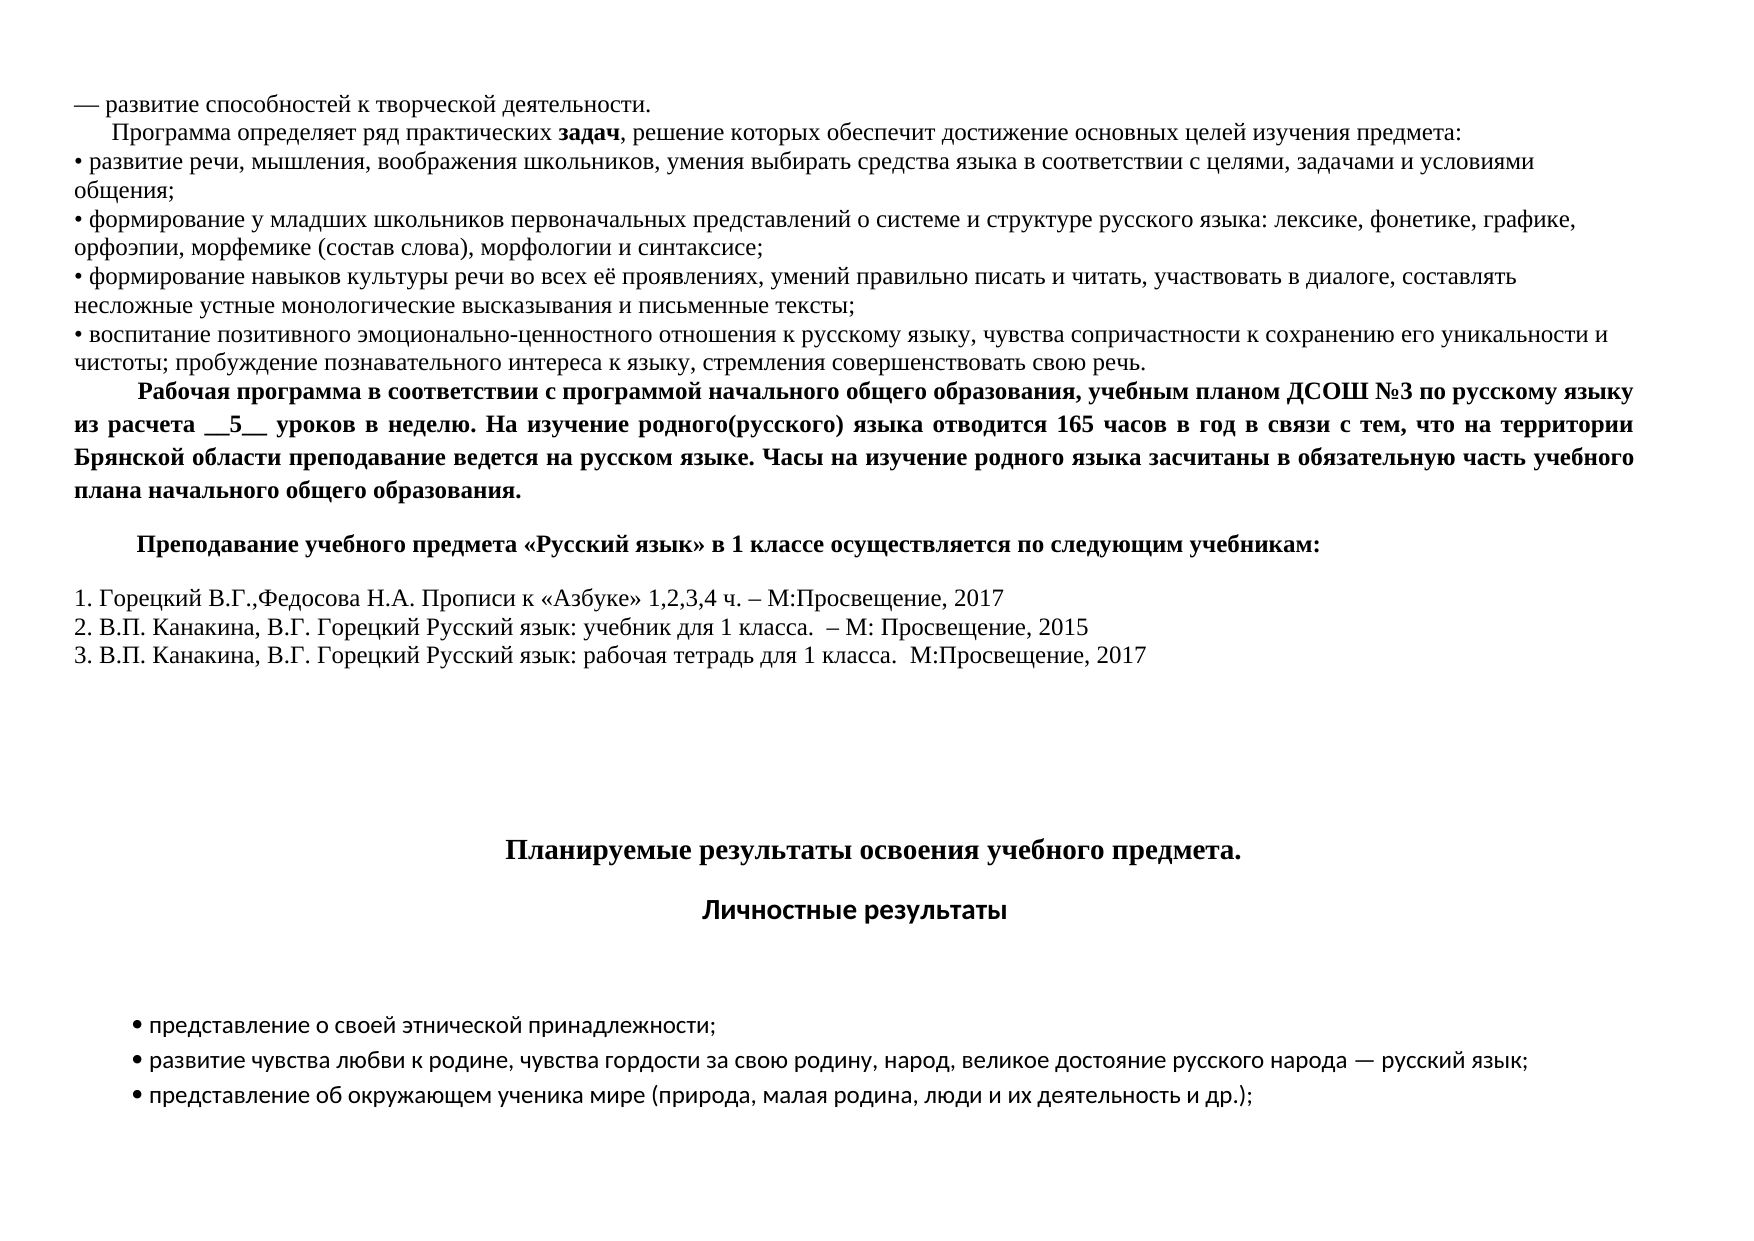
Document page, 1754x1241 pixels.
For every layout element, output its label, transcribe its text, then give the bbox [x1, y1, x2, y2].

text • формирование у младших школьников первоначальных представлений о системе и структуре русского языка: лексике, фонетике, графике, орфоэпии, морфемике (состав слова), морфологии и синтаксисе; [74, 204, 1636, 261]
text Рабочая программа в соответствии с программой начального общего образования, учебным планом ДСОШ №3 по русскому языку из расчета __5__ уроков в неделю. На изучение родного(русского) языка отводится 165 часов в год в связи с тем, что на территории Брянской области преподавание ведется на русском языке. Часы на изучение родного языка засчитаны в обязательную часть учебного плана начального общего образования. [74, 376, 1636, 504]
text • формирование навыков культуры речи во всех её проявлениях, умений правильно писать и читать, участвовать в диалоге, составлять несложные устные монологические высказывания и письменные тексты; [74, 261, 1636, 319]
text Программа определяет ряд практических задач, решение которых обеспечит достижение основных целей изучения предмета: [74, 117, 1636, 146]
text • развитие речи, мышления, воображения школьников, умения выбирать средства языка в соответствии с целями, задачами и условиями общения; [74, 146, 1636, 204]
list развитие чувства любви к родине, чувства гордости за свою родину, народ, великое достояние русского народа — русский язык; [74, 1044, 1636, 1074]
list представление о своей этнической принадлежности; [74, 1009, 1636, 1039]
text • воспитание позитивного эмоционально-ценностного отношения к русскому языку, чувства сопричастности к сохранению его уникальности и чистоты; пробуждение познавательного интереса к языку, стремления совершенствовать свою речь. [74, 319, 1636, 376]
text Личностные результаты [74, 891, 1636, 927]
text 1. Горецкий В.Г.,Федосова Н.А. Прописи к «Азбуке» 1,2,3,4 ч. – М:Просвещение, 2017 [74, 583, 1636, 612]
text 2. В.П. Канакина, В.Г. Горецкий Русский язык: учебник для 1 класса. – М: Просвещение, 2015 [74, 612, 1636, 640]
text Преподавание учебного предмета «Русский язык» в 1 классе осуществляется по следующим учебникам: [74, 529, 1636, 558]
text Планируемые результаты освоения учебного предмета. [111, 832, 1636, 865]
text — развитие способностей к творческой деятельности. [74, 89, 1636, 117]
text 3. В.П. Канакина, В.Г. Горецкий Русский язык: рабочая тетрадь для 1 класса. М:Просвещение, 2017 [74, 640, 1636, 669]
list представление об окружающем ученика мире (природа, малая родина, люди и их деятельность и др.); [74, 1079, 1636, 1109]
